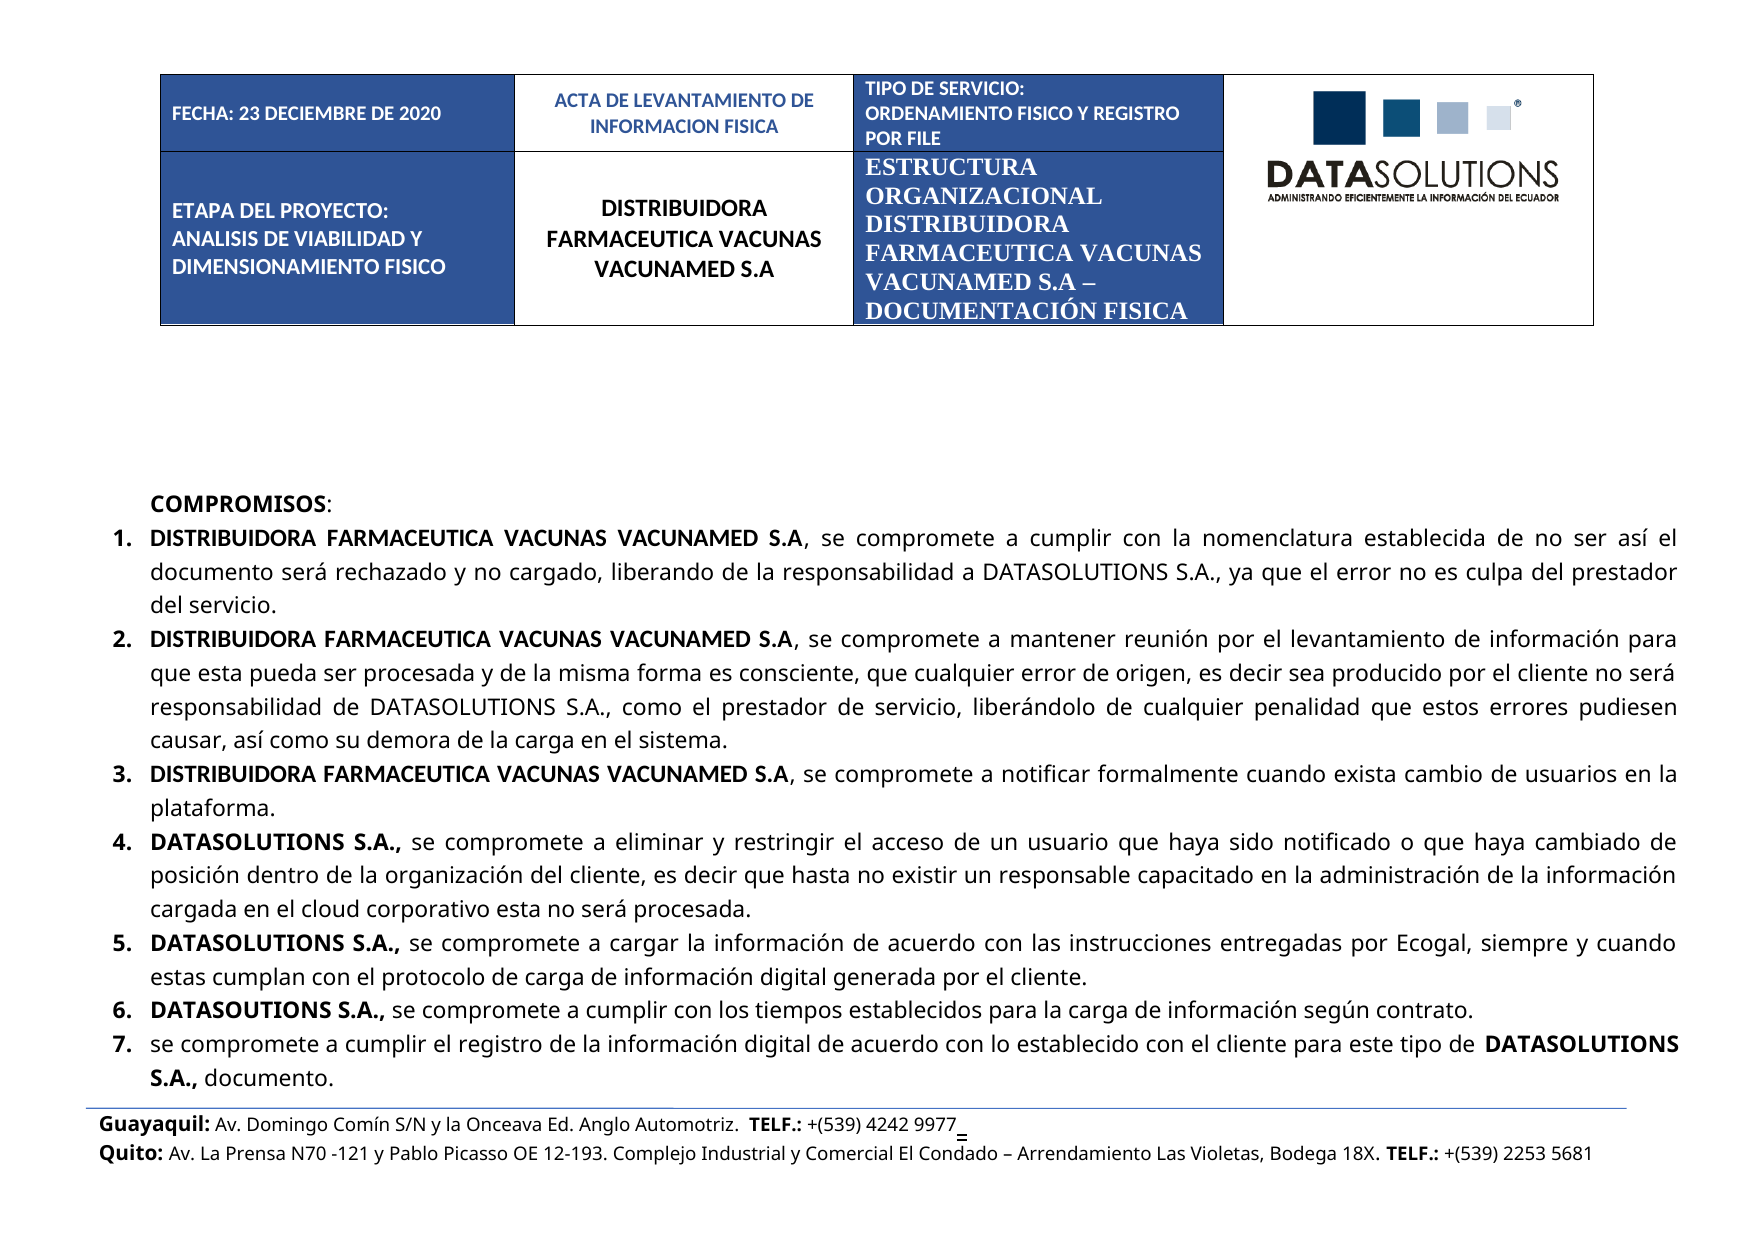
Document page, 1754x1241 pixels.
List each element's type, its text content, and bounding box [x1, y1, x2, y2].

list DATASOLUTIONS S.A., se compromete a cargar la información de acuerdo con las instrucciones entregadas por Ecogal, siempre y cuando estas cumplan con el protocolo de carga de información digital generada por el cliente. [112, 927, 1679, 992]
picture [1265, 87, 1559, 203]
list DISTRIBUIDORA FARMACEUTICA VACUNAS VACUNAMED S.A, se compromete a cumplir con la nomenclatura establecida de no ser así el documento será rechazado y no cargado, liberando de la responsabilidad a DATASOLUTIONS S.A., ya que el error no es culpa del prestador del servicio. [112, 522, 1679, 621]
list se compromete a cumplir el registro de la información digital de acuerdo con lo establecido con el cliente para este tipo de DATASOLUTIONS S.A., documento. [112, 1028, 1679, 1093]
list DATASOLUTIONS S.A., se compromete a eliminar y restringir el acceso de un usuario que haya sido notificado o que haya cambiado de posición dentro de la organización del cliente, es decir que hasta no existir un responsable capacitado en la administración de la información cargada en el cloud corporativo esta no será procesada. [112, 826, 1679, 924]
list DATASOUTIONS S.A., se compromete a cumplir con los tiempos establecidos para la carga de información según contrato. [112, 994, 1679, 1026]
list COMPROMISOS: [150, 488, 1679, 519]
list DISTRIBUIDORA FARMACEUTICA VACUNAS VACUNAMED S.A, se compromete a mantener reunión por el levantamiento de información para que esta pueda ser procesada y de la misma forma es consciente, que cualquier error de origen, es decir sea producido por el cliente no será responsabilidad de DATASOLUTIONS S.A., como el prestador de servicio, liberándolo de cualquier penalidad que estos errores pudiesen causar, así como su demora de la carga en el sistema. [112, 623, 1679, 756]
list DISTRIBUIDORA FARMACEUTICA VACUNAS VACUNAMED S.A, se compromete a notificar formalmente cuando exista cambio de usuarios en la plataforma. [112, 758, 1679, 823]
